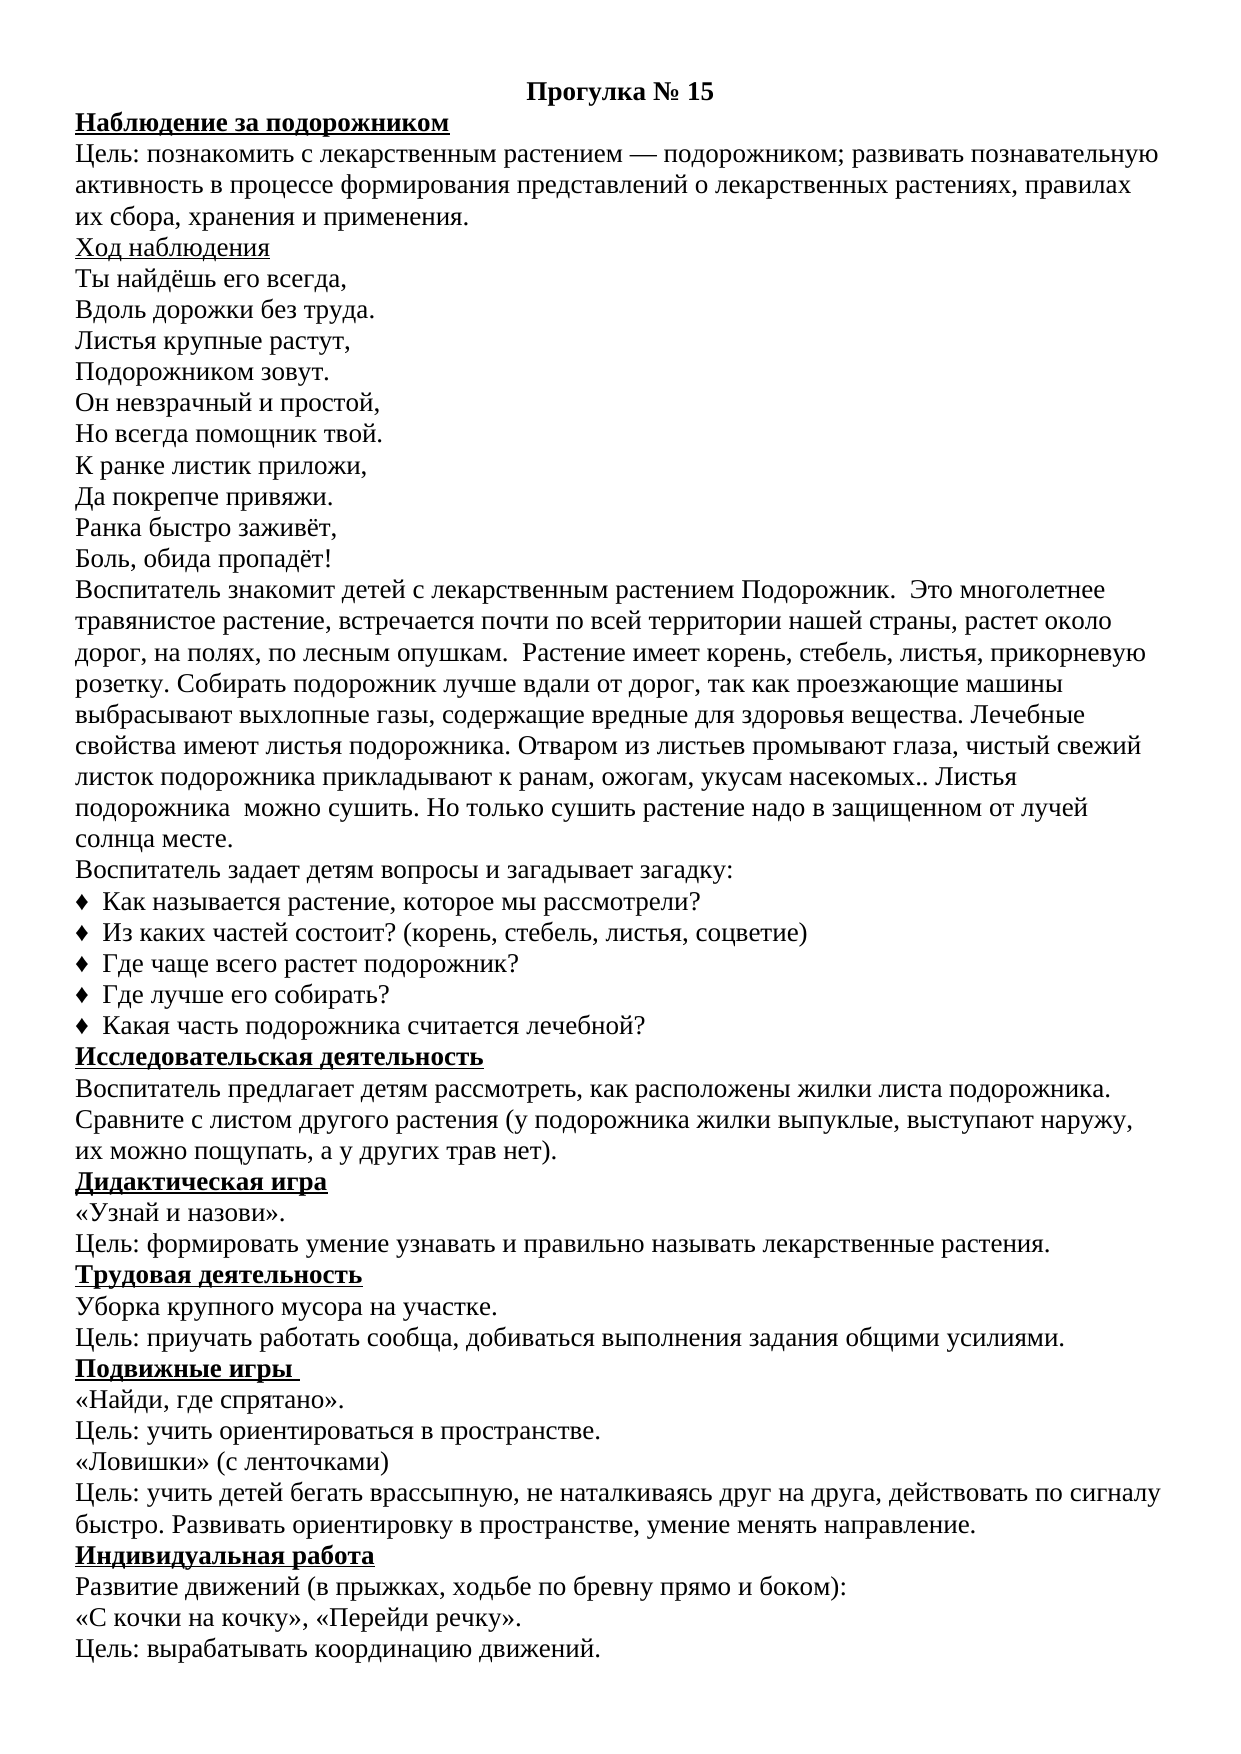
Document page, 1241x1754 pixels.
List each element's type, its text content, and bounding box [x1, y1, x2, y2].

text Воспитатель предлагает детям рассмотреть, как расположены жилки листа подорожника. Сравните с листом другого растения (у подорожника жилки выпуклые, выступают наружу, их можно пощупать, а у других трав нет). [75, 1072, 1165, 1165]
text Цель: вырабатывать координацию движений. [75, 1632, 1165, 1663]
text Ход наблюдения [75, 231, 1165, 262]
text Уборка крупного мусора на участке. [75, 1290, 1165, 1321]
text Воспитатель знакомит детей с лекарственным растением Подорожник. Это многолетнее травянистое растение, встречается почти по всей территории нашей страны, растет около дорог, на полях, по лесным опушкам. Растение имеет корень, стебель, листья, прикорневую розетку. Собирать подорожник лучше вдали от дорог, так как проезжающие машины выбрасывают выхлопные газы, содержащие вредные для здоровья вещества. Лечебные свойства имеют листья подорожника. Отваром из листьев промывают глаза, чистый свежий листок подорожника прикладывают к ранам, ожогам, укусам насекомых.. Листья подорожника можно сушить. Но только сушить растение надо в защищенном от лучей солнца месте. [75, 573, 1165, 854]
text «Узнай и назови». [75, 1196, 1165, 1227]
text «Ловишки» (с ленточками) [75, 1445, 1165, 1477]
text Прогулка № 15 [75, 75, 1165, 106]
text Индивидуальная работа [75, 1539, 1165, 1570]
text Цель: учить ориентироваться в пространстве. [75, 1414, 1165, 1445]
text Цель: познакомить с лекарственным растением — подорожником; развивать познавательную активность в процессе формирования представлений о лекарственных растениях, правилах их сбора, хранения и применения. [75, 137, 1165, 231]
text ♦ Где лучше его собирать? [75, 978, 1165, 1009]
text «Найди, где спрятано». [75, 1383, 1165, 1414]
text Цель: учить детей бегать врассыпную, не наталкиваясь друг на друга, действовать по сигналу быстро. Развивать ориентировку в пространстве, умение менять направление. [75, 1477, 1165, 1539]
text Ты найдёшь его всегда, Вдоль дорожки без труда. Листья крупные растут, Подорожником зовут. Он невзрачный и простой, Но всегда помощник твой. К ранке листик приложи, Да покрепче привяжи. Ранка быстро заживёт, Боль, обида пропадёт! [330, 262, 1165, 573]
text Воспитатель задает детям вопросы и загадывает загадку: [75, 854, 1165, 885]
text ♦ Из каких частей состоит? (корень, стебель, листья, соцветие) [75, 916, 1165, 947]
text ♦ Где чаще всего растет подорожник? [75, 947, 1165, 978]
text Дидактическая игра [75, 1165, 1165, 1196]
text Исследовательская деятельность [75, 1041, 1165, 1072]
text «С кочки на кочку», «Перейди речку». [75, 1601, 1165, 1632]
text Трудовая деятельность [75, 1258, 1165, 1290]
text Развитие движений (в прыжках, ходьбе по бревну прямо и боком): [75, 1570, 1165, 1601]
text Наблюдение за подорожником [75, 106, 1165, 137]
text Цель: формировать умение узнавать и правильно называть лекарственные растения. [75, 1227, 1165, 1258]
text ♦ Как называется растение, которое мы рассмотрели? [75, 885, 1165, 916]
text Цель: приучать работать сообща, добиваться выполнения задания общими усилиями. [75, 1321, 1165, 1352]
text Подвижные игры [75, 1352, 1165, 1383]
text ♦ Какая часть подорожника считается лечебной? [75, 1009, 1165, 1041]
